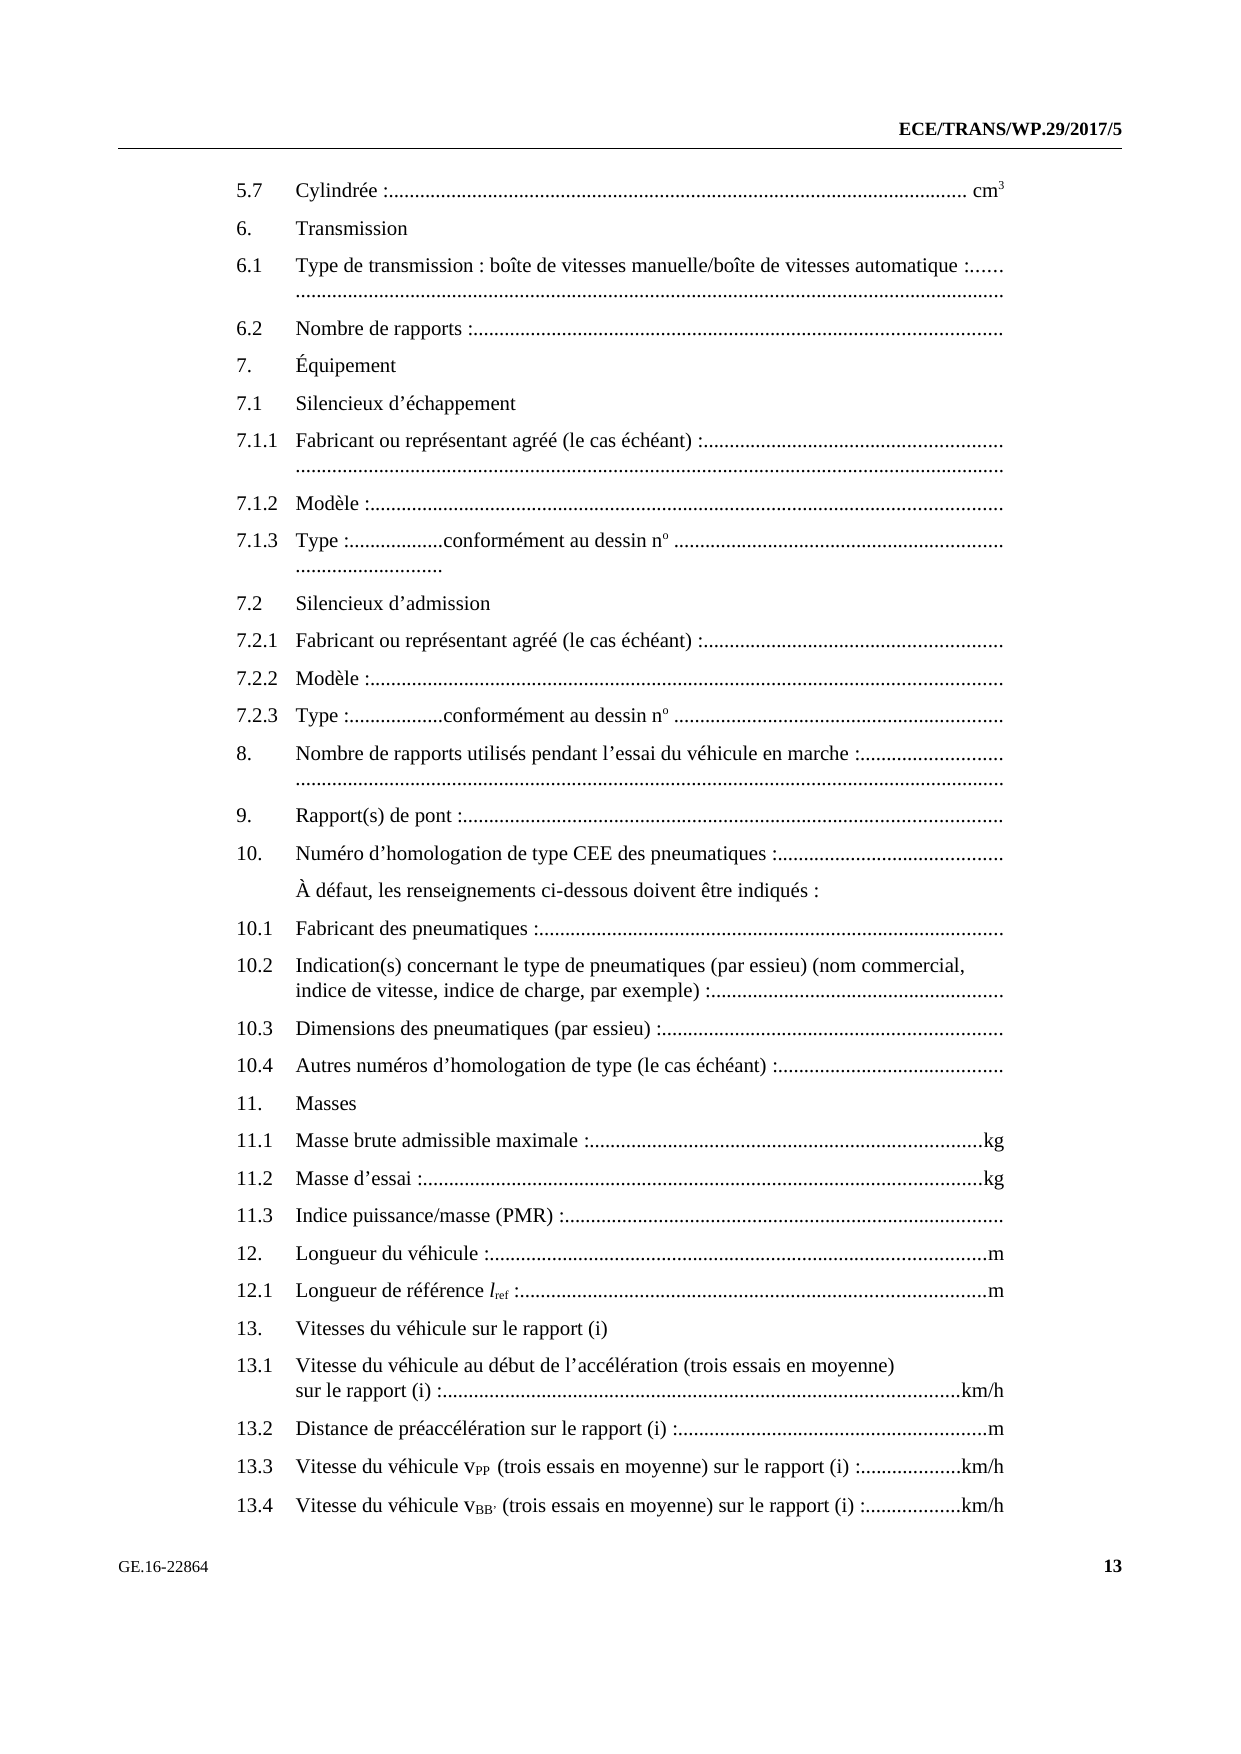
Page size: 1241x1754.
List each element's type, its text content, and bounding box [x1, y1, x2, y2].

text 7.1.1 Fabricant ou représentant agréé (le cas échéant) : [236, 427, 1004, 477]
text 9. Rapport(s) de pont : [236, 802, 1004, 827]
text 6.1 Type de transmission : boîte de vitesses manuelle/boîte de vitesses automatique : [236, 252, 1004, 302]
text 7.1.3 Type : conformément au dessin no [236, 527, 1004, 577]
text 11.1 Masse brute admissible maximale : kg [236, 1127, 1004, 1152]
text 13. Vitesses du véhicule sur le rapport (i) [236, 1315, 1004, 1340]
text 7.2.3 Type : conformément au dessin no [236, 702, 1004, 727]
text 7.1.2 Modèle : [236, 490, 1004, 515]
text 10.3 Dimensions des pneumatiques (par essieu) : [236, 1015, 1004, 1040]
text 12.1 Longueur de référence lref : m [236, 1277, 1004, 1302]
text 11.3 Indice puissance/masse (PMR) : [236, 1202, 1004, 1227]
text 11.2 Masse d’essai : kg [236, 1165, 1004, 1190]
text 7.1 Silencieux d’échappement [236, 390, 1004, 415]
text 10.1 Fabricant des pneumatiques : [236, 915, 1004, 940]
text 10. Numéro d’homologation de type CEE des pneumatiques : [236, 840, 1004, 865]
text 13.1 Vitesse du véhicule au début de l’accélération (trois essais en moyenne) sur le rapport (i) : km/h [236, 1352, 1004, 1402]
text 12. Longueur du véhicule : m [236, 1240, 1004, 1265]
text 7.2.2 Modèle : [236, 665, 1004, 690]
text 7.2.1 Fabricant ou représentant agréé (le cas échéant) : [236, 627, 1004, 652]
text 13.4 Vitesse du véhicule vBB’ (trois essais en moyenne) sur le rapport (i) : km/h [236, 1491, 1004, 1517]
text 11. Masses [236, 1090, 1004, 1115]
text 8. Nombre de rapports utilisés pendant l’essai du véhicule en marche : [236, 740, 1004, 790]
text 13.2 Distance de préaccélération sur le rapport (i) : m [236, 1415, 1004, 1440]
text 10.4 Autres numéros d’homologation de type (le cas échéant) : [236, 1052, 1004, 1077]
text 10.2 Indication(s) concernant le type de pneumatiques (par essieu) (nom commercial, indice de vitesse, indice de charge, par exemple) : [236, 952, 1004, 1002]
text 6. Transmission [236, 215, 1004, 240]
text 5.7 Cylindrée : cm3 [236, 177, 1004, 202]
text À défaut, les renseignements ci-dessous doivent être indiqués : [295, 877, 1004, 902]
text 13.3 Vitesse du véhicule vPP (trois essais en moyenne) sur le rapport (i) : km/h [236, 1452, 1004, 1478]
text 7. Équipement [236, 352, 1004, 377]
text 7.2 Silencieux d’admission [236, 590, 1004, 615]
text 6.2 Nombre de rapports : [236, 315, 1004, 340]
